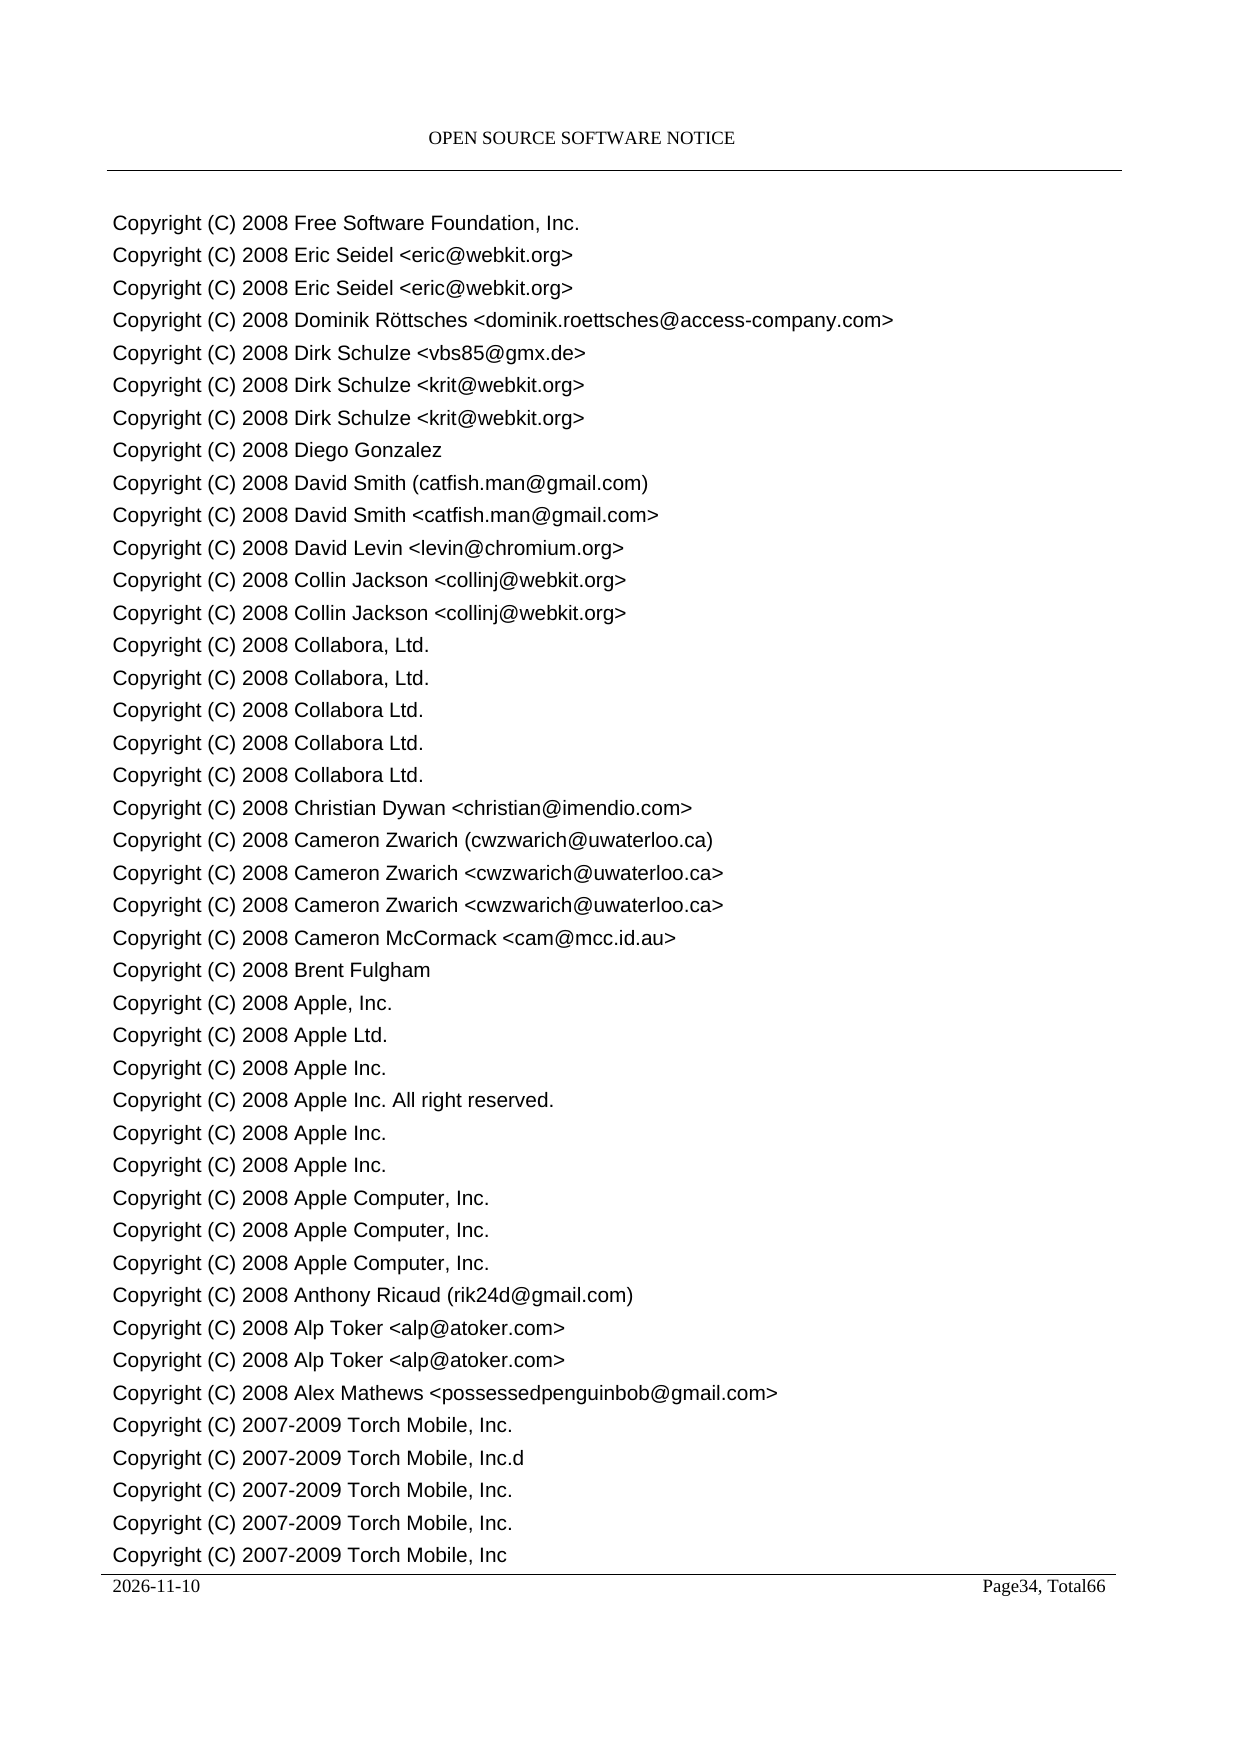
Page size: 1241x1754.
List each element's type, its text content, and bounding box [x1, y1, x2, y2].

text Copyright (C) 2007-2009 Torch Mobile, Inc.d [112, 1441, 1128, 1474]
text Copyright (C) 2008 Apple Inc. [112, 1051, 1128, 1084]
text Copyright (C) 2008 Collabora Ltd. [112, 759, 1128, 791]
text Copyright (C) 2008 Dirk Schulze <krit@webkit.org> [112, 401, 1128, 434]
text Copyright (C) 2008 Cameron Zwarich (cwzwarich@uwaterloo.ca) [112, 824, 1128, 856]
text Copyright (C) 2007-2009 Torch Mobile, Inc [112, 1539, 1128, 1571]
text Copyright (C) 2008 Collin Jackson <collinj@webkit.org> [112, 596, 1128, 629]
text Copyright (C) 2008 Apple Computer, Inc. [112, 1214, 1128, 1246]
text Copyright (C) 2008 Collabora Ltd. [112, 726, 1128, 759]
text Copyright (C) 2008 Cameron Zwarich <cwzwarich@uwaterloo.ca> [112, 889, 1128, 921]
text Copyright (C) 2007-2009 Torch Mobile, Inc. [112, 1409, 1128, 1441]
text Copyright (C) 2008 David Smith (catfish.man@gmail.com) [112, 466, 1128, 499]
text Copyright (C) 2008 Apple Inc. [112, 1116, 1128, 1149]
text Copyright (C) 2008 Collabora, Ltd. [112, 629, 1128, 661]
text Copyright (C) 2008 Dirk Schulze <vbs85@gmx.de> [112, 336, 1128, 369]
text Copyright (C) 2008 Apple Inc. All right reserved. [112, 1084, 1128, 1116]
text Copyright (C) 2008 Collabora Ltd. [112, 694, 1128, 726]
text Copyright (C) 2008 Eric Seidel <eric@webkit.org> [112, 271, 1128, 304]
text Copyright (C) 2008 Cameron Zwarich <cwzwarich@uwaterloo.ca> [112, 856, 1128, 889]
text Copyright (C) 2008 Apple Inc. [112, 1149, 1128, 1181]
text Copyright (C) 2007-2009 Torch Mobile, Inc. [112, 1474, 1128, 1506]
text Copyright (C) 2008 Dirk Schulze <krit@webkit.org> [112, 369, 1128, 401]
text Copyright (C) 2008 Anthony Ricaud (rik24d@gmail.com) [112, 1279, 1128, 1311]
text Copyright (C) 2008 Apple Computer, Inc. [112, 1181, 1128, 1214]
text Copyright (C) 2008 Dominik Röttsches <dominik.roettsches@access-company.com> [112, 304, 1128, 336]
text Copyright (C) 2008 Diego Gonzalez [112, 434, 1128, 466]
text Copyright (C) 2008 Alp Toker <alp@atoker.com> [112, 1311, 1128, 1344]
text Copyright (C) 2008 David Smith <catfish.man@gmail.com> [112, 499, 1128, 531]
text Copyright (C) 2008 David Levin <levin@chromium.org> [112, 531, 1128, 564]
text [112, 206, 1128, 239]
text Copyright (C) 2008 Christian Dywan <christian@imendio.com> [112, 791, 1128, 824]
text Copyright (C) 2007-2009 Torch Mobile, Inc. [112, 1506, 1128, 1539]
text Copyright (C) 2008 Collin Jackson <collinj@webkit.org> [112, 564, 1128, 596]
text Copyright (C) 2008 Apple, Inc. [112, 986, 1128, 1019]
text Copyright (C) 2008 Collabora, Ltd. [112, 661, 1128, 694]
text Copyright (C) 2008 Apple Computer, Inc. [112, 1246, 1128, 1279]
text Copyright (C) 2008 Apple Ltd. [112, 1019, 1128, 1051]
text Copyright (C) 2008 Cameron McCormack <cam@mcc.id.au> [112, 921, 1128, 954]
text Copyright (C) 2008 Eric Seidel <eric@webkit.org> [112, 239, 1128, 271]
text Copyright (C) 2008 Alex Mathews <possessedpenguinbob@gmail.com> [112, 1376, 1128, 1409]
text Copyright (C) 2008 Brent Fulgham [112, 954, 1128, 986]
text Copyright (C) 2008 Alp Toker <alp@atoker.com> [112, 1344, 1128, 1376]
